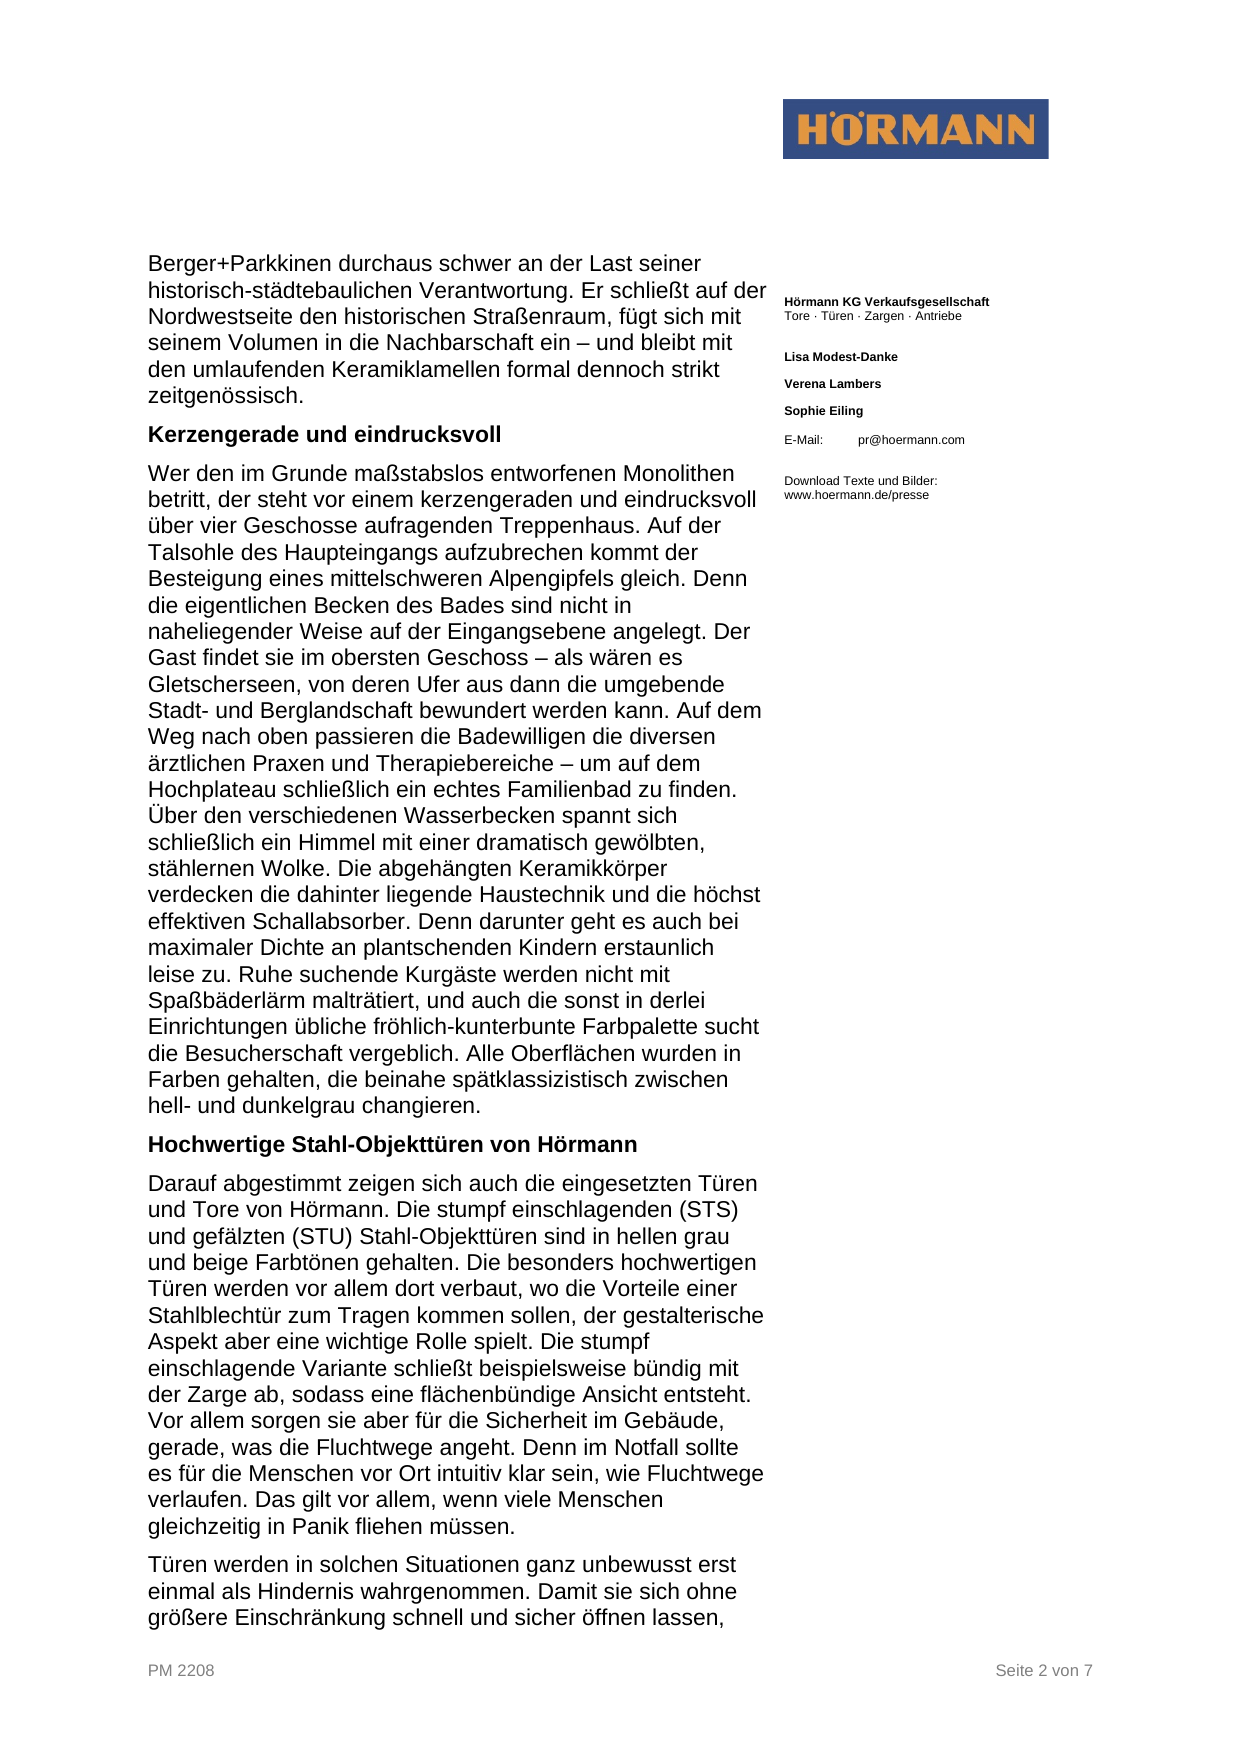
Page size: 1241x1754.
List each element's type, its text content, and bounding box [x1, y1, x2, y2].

text Darauf abgestimmt zeigen sich auch die eingesetzten Türen und Tore von Hörmann. Die stumpf einschlagenden (STS) und gefälzten (STU) Stahl-Objekttüren sind in hellen grau und beige Farbtönen gehalten. Die besonders hochwertigen Türen werden vor allem dort verbaut, wo die Vorteile einer Stahlblechtür zum Tragen kommen sollen, der gestalterische Aspekt aber eine wichtige Rolle spielt. Die stumpf einschlagende Variante schließt beispielsweise bündig mit der Zarge ab, sodass eine flächenbündige Ansicht entsteht. Vor allem sorgen sie aber für die Sicherheit im Gebäude, gerade, was die Fluchtwege angeht. Denn im Notfall sollte es für die Menschen vor Ort intuitiv klar sein, wie Fluchtwege verlaufen. Das gilt vor allem, wenn viele Menschen gleichzeitig in Panik fliehen müssen. [148, 1170, 768, 1539]
text Wer den im Grunde maßstabslos entworfenen Monolithen betritt, der steht vor einem kerzengeraden und eindrucksvoll über vier Geschosse aufragenden Treppenhaus. Auf der Talsohle des Haupteingangs aufzubrechen kommt der Besteigung eines mittelschweren Alpengipfels gleich. Denn die eigentlichen Becken des Bades sind nicht in naheliegender Weise auf der Eingangsebene angelegt. Der Gast findet sie im obersten Geschoss – als wären es Gletscherseen, von deren Ufer aus dann die umgebende Stadt- und Berglandschaft bewundert werden kann. Auf dem Weg nach oben passieren die Badewilligen die diversen ärztlichen Praxen und Therapiebereiche – um auf dem Hochplateau schließlich ein echtes Familienbad zu finden. Über den verschiedenen Wasserbecken spannt sich schließlich ein Himmel mit einer dramatisch gewölbten, stählernen Wolke. Die abgehängten Keramikkörper verdecken die dahinter liegende Haustechnik und die höchst effektiven Schallabsorber. Denn darunter geht es auch bei maximaler Dichte an plantschenden Kindern erstaunlich leise zu. Ruhe suchende Kurgäste werden nicht mit Spaßbäderlärm malträtiert, und auch die sonst in derlei Einrichtungen übliche fröhlich-kunterbunte Farbpalette sucht die Besucherschaft vergeblich. Alle Oberflächen wurden in Farben gehalten, die beinahe spätklassizistisch zwischen hell- und dunkelgrau changieren. [148, 460, 768, 1119]
text Kerzengerade und eindrucksvoll [148, 421, 768, 447]
picture [783, 99, 1049, 159]
text Hochwertige Stahl-Objekttüren von Hörmann [148, 1131, 768, 1157]
